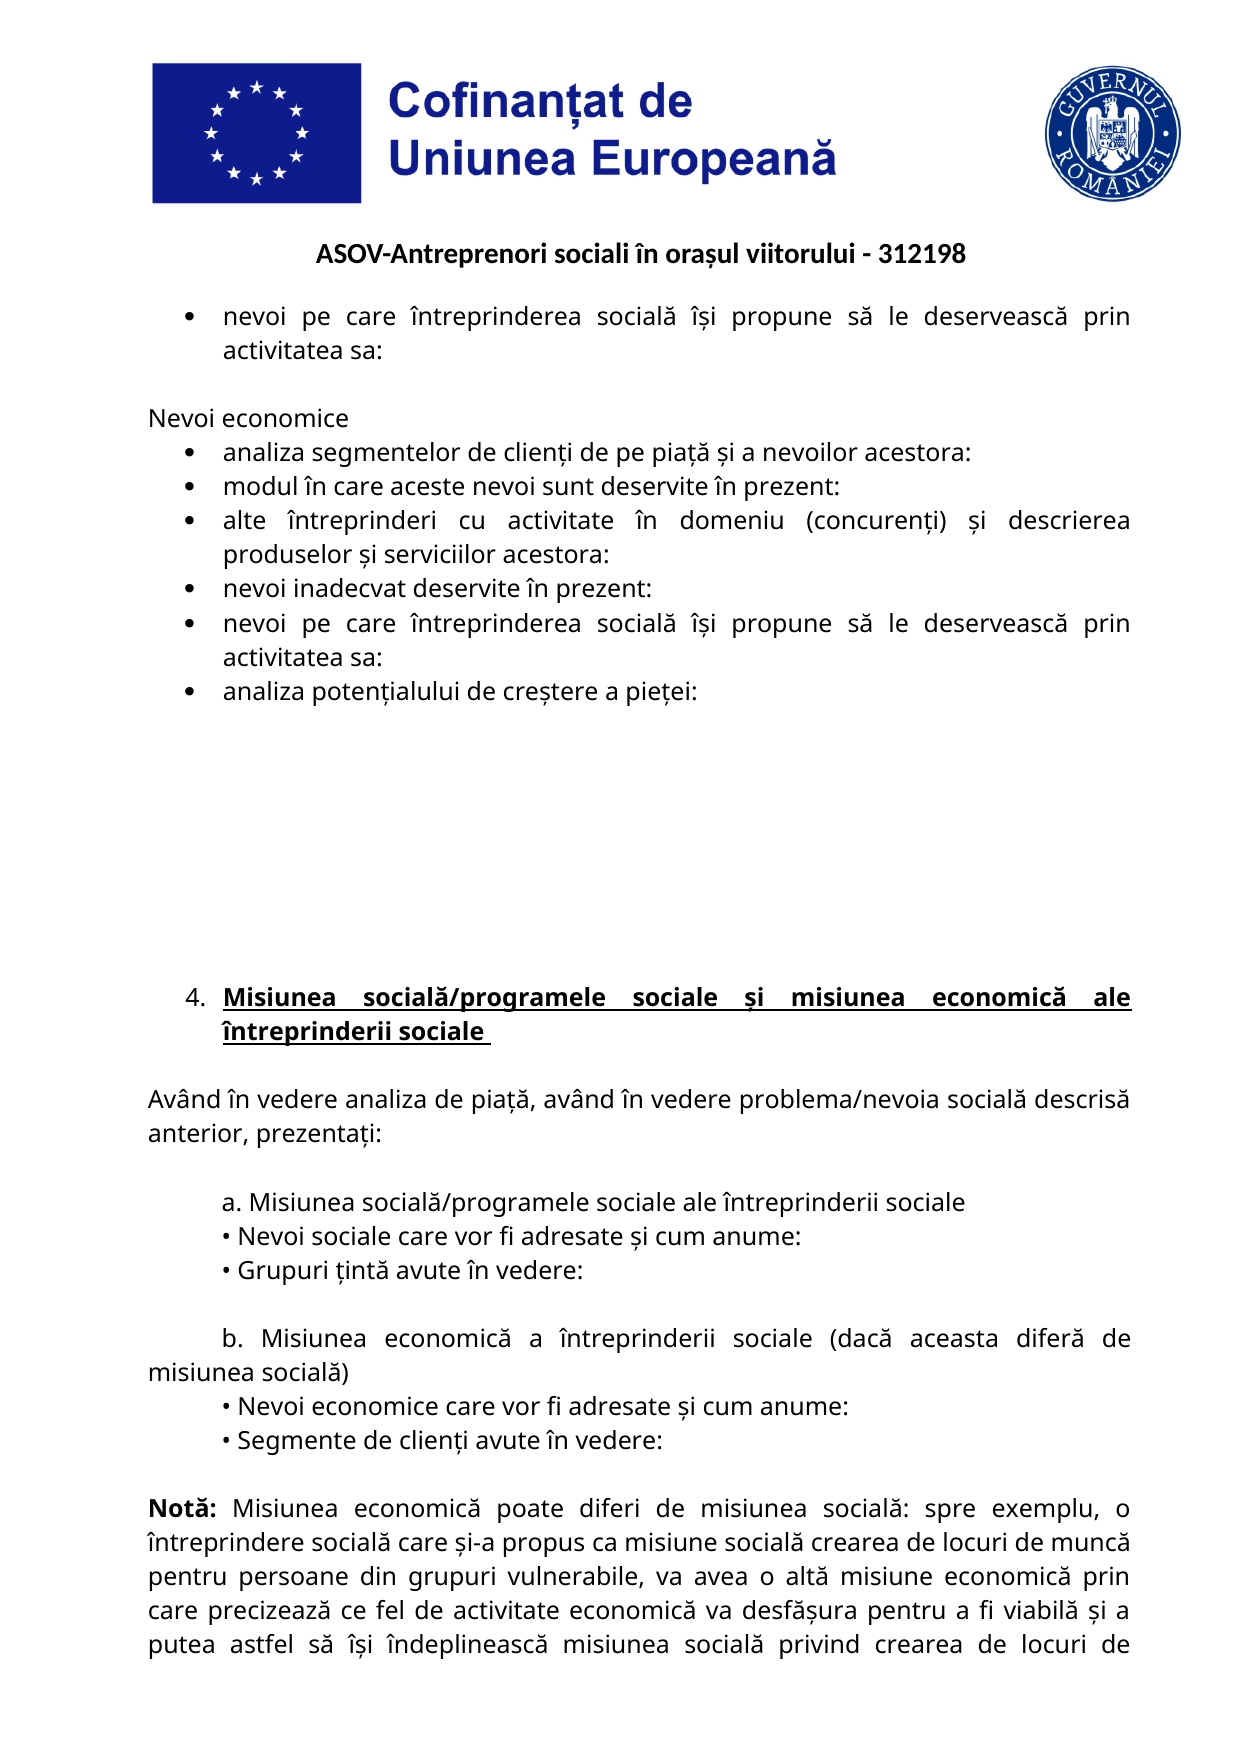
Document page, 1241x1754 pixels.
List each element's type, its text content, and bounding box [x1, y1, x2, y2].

list • Nevoi sociale care vor fi adresate și cum anume: [148, 1218, 1132, 1252]
list • Grupuri țintă avute în vedere: [148, 1252, 1132, 1286]
list analiza segmentelor de clienți de pe piață și a nevoilor acestora: [185, 435, 1132, 469]
list nevoi pe care întreprinderea socială își propune să le deservească prin activitatea sa: [185, 299, 1132, 367]
list alte întreprinderi cu activitate în domeniu (concurenți) și descrierea produselor și serviciilor acestora: [185, 503, 1132, 571]
list a. Misiunea socială/programele sociale ale întreprinderii sociale [148, 1184, 1132, 1218]
text Nevoi economice [148, 401, 1132, 435]
list b. Misiunea economică a întreprinderii sociale (dacă aceasta diferă de misiunea socială) [148, 1321, 1132, 1389]
list nevoi pe care întreprinderea socială își propune să le deservească prin activitatea sa: [185, 605, 1132, 673]
text Având în vedere analiza de piață, având în vedere problema/nevoia socială descrisă anterior, prezentați: [148, 1082, 1132, 1150]
list nevoi inadecvat deservite în prezent: [185, 571, 1132, 605]
list modul în care aceste nevoi sunt deservite în prezent: [185, 469, 1132, 503]
picture [147, 59, 1182, 207]
list • Nevoi economice care vor fi adresate și cum anume: [148, 1389, 1132, 1423]
list • Segmente de clienți avute în vedere: [148, 1423, 1132, 1457]
list analiza potențialului de creștere a pieței: [185, 673, 1132, 707]
list Misiunea socială/programele sociale și misiunea economică ale întreprinderii sociale [185, 980, 1132, 1048]
